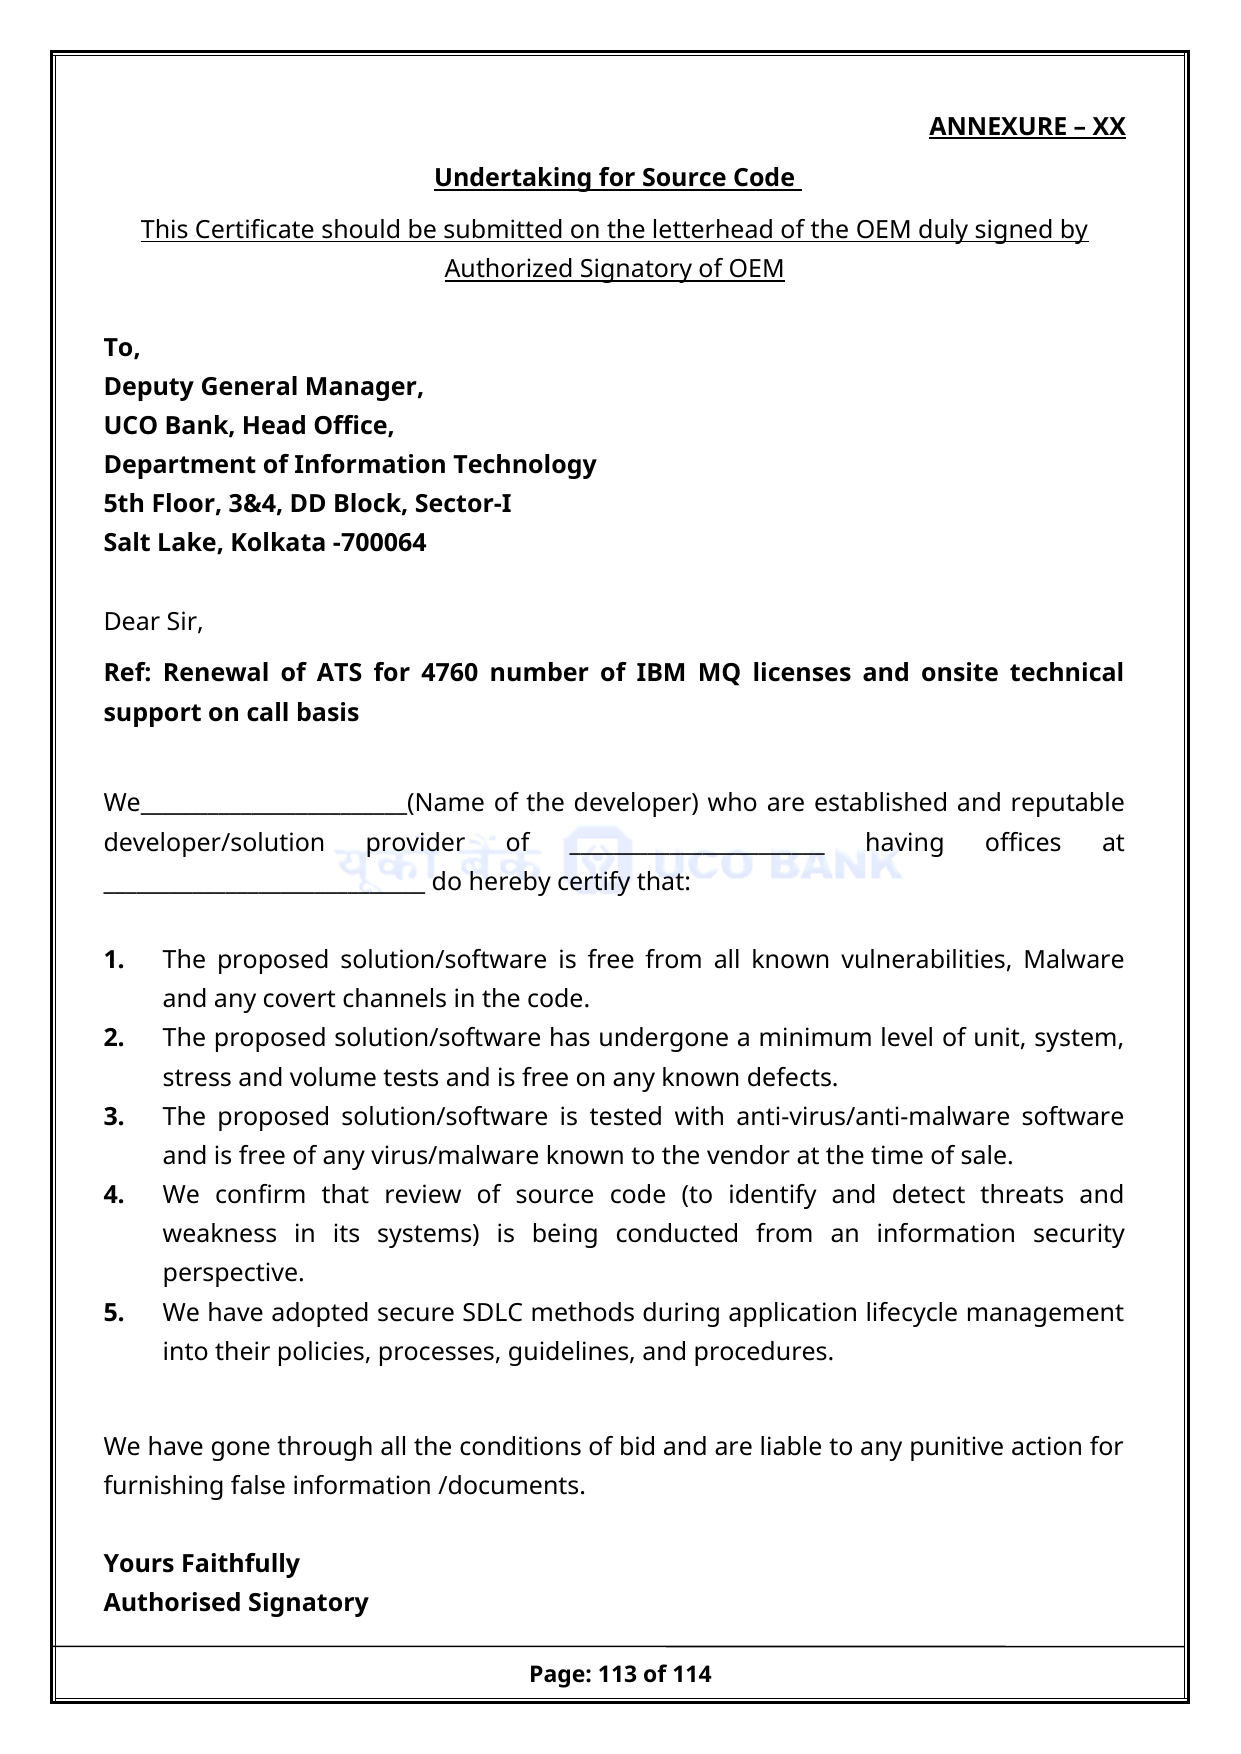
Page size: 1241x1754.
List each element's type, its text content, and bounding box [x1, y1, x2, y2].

text We________________________(Name of the developer) who are established and reputable developer/solution provider of _______________________ having offices at _____________________________ do hereby certify that: [103, 785, 1126, 897]
text To, [103, 329, 1126, 363]
list We confirm that review of source code (to identify and detect threats and weakness in its systems) is being conducted from an information security perspective. [103, 1177, 1126, 1289]
list The proposed solution/software has undergone a minimum level of unit, system, stress and volume tests and is free on any known defects. [103, 1020, 1126, 1093]
text UCO Bank, Head Office, [103, 408, 1126, 442]
text Deputy General Manager, [103, 368, 1126, 402]
text Ref: Renewal of ATS for 4760 number of IBM MQ licenses and onsite technical support on call basis [103, 655, 1126, 728]
text Authorised Signatory [103, 1585, 1126, 1619]
text Salt Lake, Kolkata -700064 [103, 525, 1126, 559]
text We have gone through all the conditions of bid and are liable to any punitive action for furnishing false information /documents. [103, 1428, 1126, 1502]
list This Certificate should be submitted on the letterhead of the OEM duly signed by Authorized Signatory of OEM [103, 212, 1126, 285]
text Yours Faithfully [103, 1546, 1126, 1580]
text Department of Information Technology [103, 447, 1126, 481]
text 5th Floor, 3&4, DD Block, Sector-I [103, 486, 1126, 520]
text Dear Sir, [103, 603, 1126, 637]
list The proposed solution/software is free from all known vulnerabilities, Malware and any covert channels in the code. [103, 942, 1126, 1015]
list We have adopted secure SDLC methods during application lifecycle management into their policies, processes, guidelines, and procedures. [103, 1294, 1126, 1367]
text Undertaking for Source Code [103, 160, 1126, 194]
list The proposed solution/software is tested with anti-virus/anti-malware software and is free of any virus/malware known to the vendor at the time of sale. [103, 1098, 1126, 1172]
text ANNEXURE – XX [103, 108, 1126, 142]
